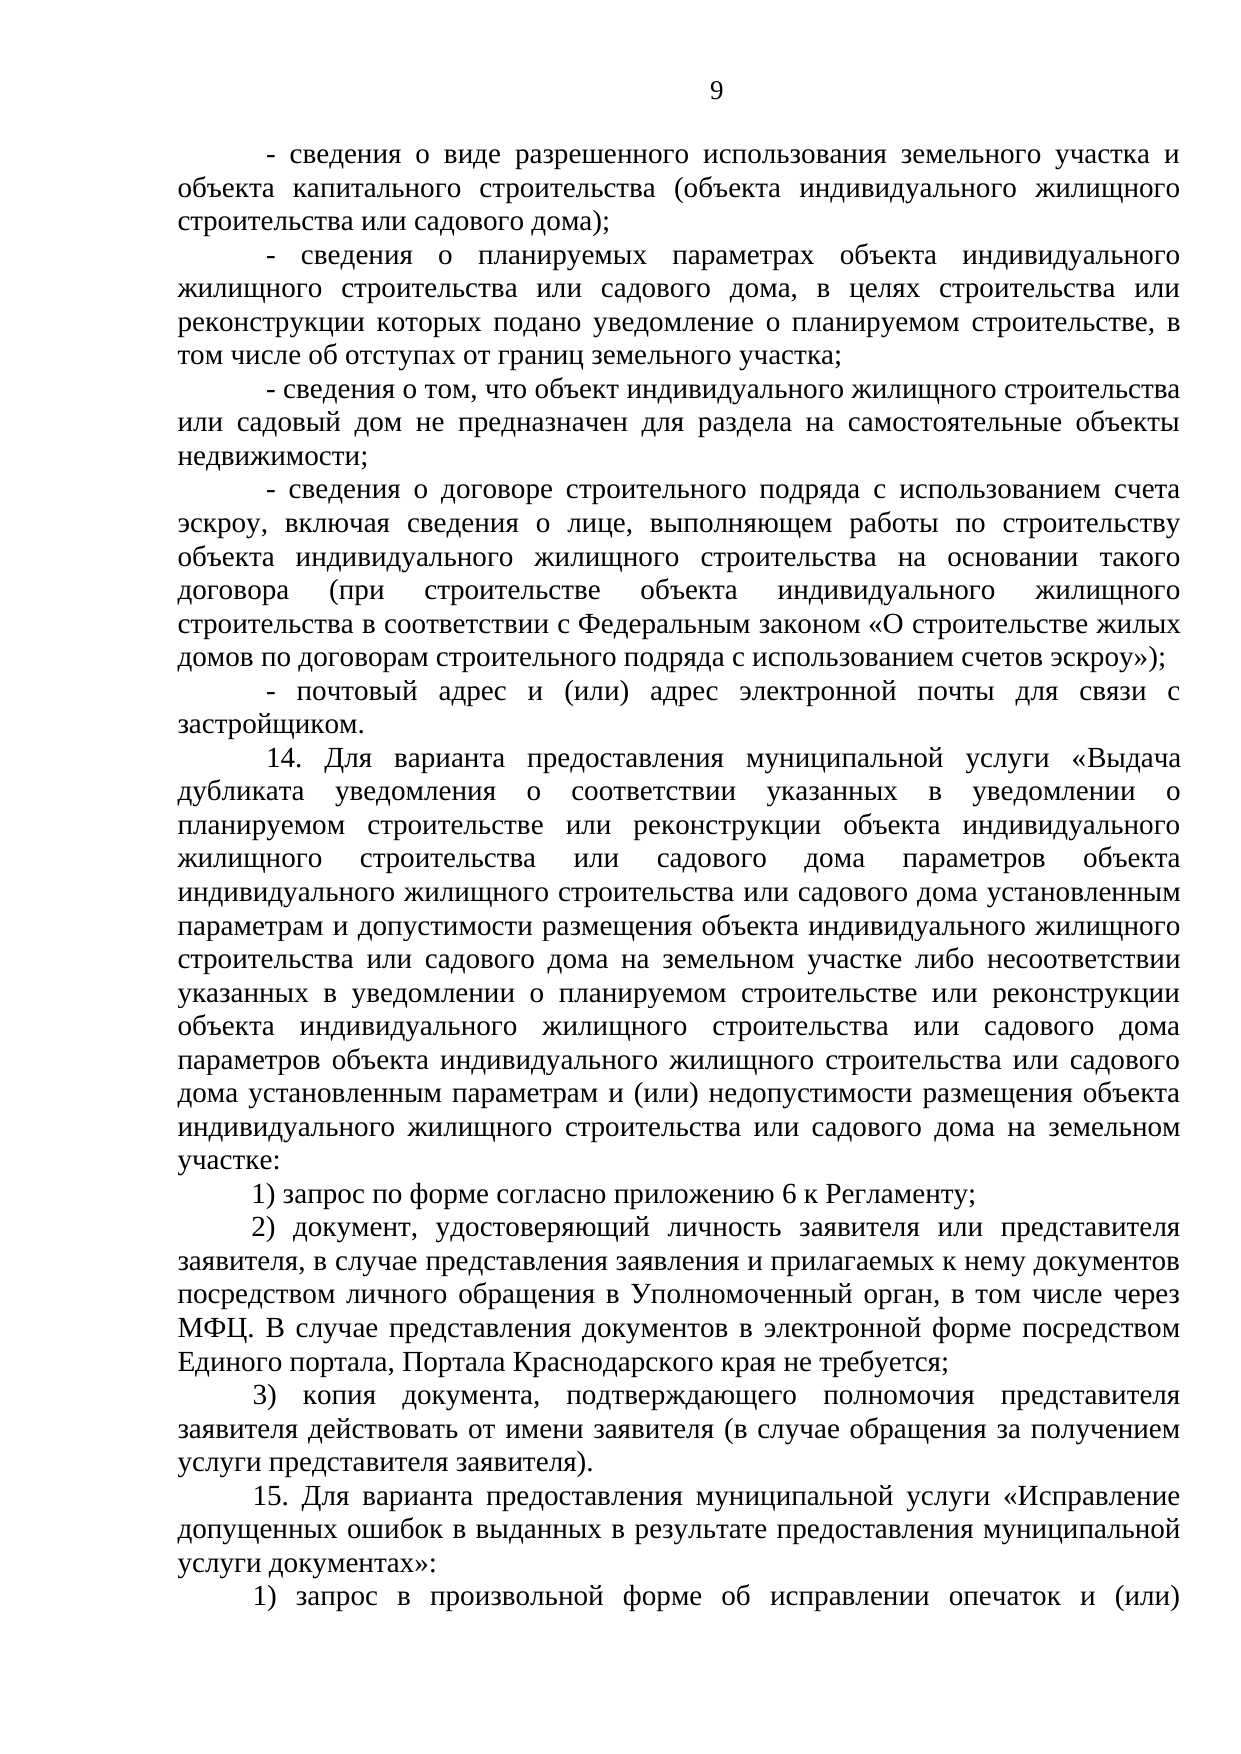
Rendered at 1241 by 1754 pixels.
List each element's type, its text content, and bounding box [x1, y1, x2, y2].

text 1) запрос по форме согласно приложению 6 к Регламенту; [177, 1176, 1181, 1209]
text - почтовый адрес и (или) адрес электронной почты для связи с застройщиком. [177, 673, 1181, 740]
text - сведения о том, что объект индивидуального жилищного строительства или садовый дом не предназначен для раздела на самостоятельные объекты недвижимости; [177, 371, 1181, 472]
text 3) копия документа, подтверждающего полномочия представителя заявителя действовать от имени заявителя (в случае обращения за получением услуги представителя заявителя). [177, 1377, 1181, 1478]
text - сведения о виде разрешенного использования земельного участка и объекта капитального строительства (объекта индивидуального жилищного строительства или садового дома); [177, 136, 1181, 237]
text 14. Для варианта предоставления муниципальной услуги «Выдача дубликата уведомления о соответствии указанных в уведомлении о планируемом строительстве или реконструкции объекта индивидуального жилищного строительства или садового дома параметров объекта индивидуального жилищного строительства или садового дома установленным параметрам и допустимости размещения объекта индивидуального жилищного строительства или садового дома на земельном участке либо несоответствии указанных в уведомлении о планируемом строительстве или реконструкции объекта индивидуального жилищного строительства или садового дома параметров объекта индивидуального жилищного строительства или садового дома установленным параметрам и (или) недопустимости размещения объекта индивидуального жилищного строительства или садового дома на земельном участке: [177, 740, 1181, 807]
text 2) документ, удостоверяющий личность заявителя или представителя заявителя, в случае представления заявления и прилагаемых к нему документов посредством личного обращения в Уполномоченный орган, в том числе через МФЦ. В случае представления документов в электронной форме посредством Единого портала, Портала Краснодарского края не требуется; [177, 1209, 1181, 1377]
text 15. Для варианта предоставления муниципальной услуги «Исправление допущенных ошибок в выданных в результате предоставления муниципальной услуги документах»: [177, 1478, 1181, 1578]
text - сведения о договоре строительного подряда с использованием счета эскроу, включая сведения о лице, выполняющем работы по строительству объекта индивидуального жилищного строительства на основании такого договора (при строительстве объекта индивидуального жилищного строительства в соответствии с Федеральным законом «О строительстве жилых домов по договорам строительного подряда с использованием счетов эскроу»); [177, 472, 1181, 673]
text - сведения о планируемых параметрах объекта индивидуального жилищного строительства или садового дома, в целях строительства или реконструкции которых подано уведомление о планируемом строительстве, в том числе об отступах от границ земельного участка; [177, 237, 1181, 371]
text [177, 1578, 1181, 1612]
